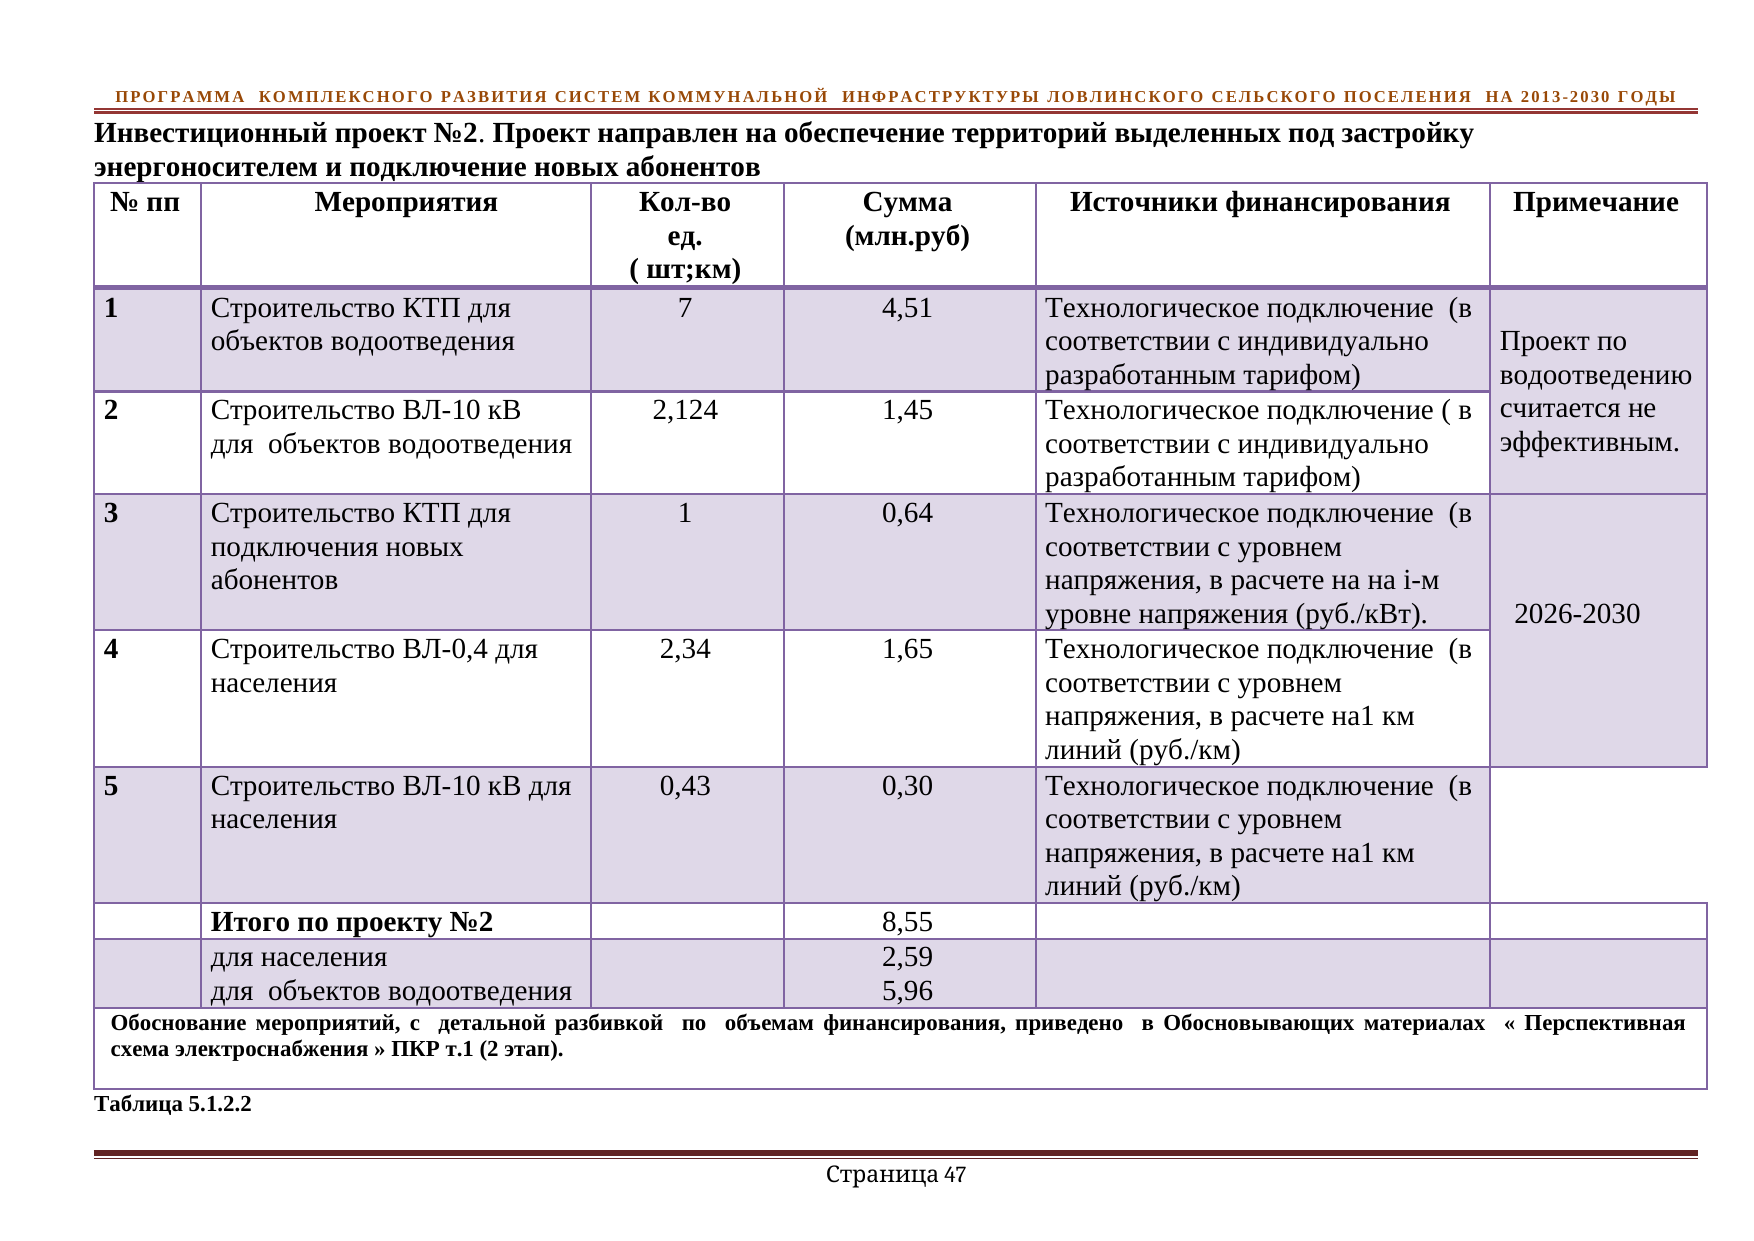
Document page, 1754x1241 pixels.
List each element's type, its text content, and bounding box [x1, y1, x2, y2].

table_cell [1037, 940, 1489, 1007]
table_cell 0,64 [785, 495, 1035, 629]
table_cell Технологическое подключение (в соответствии с уровнем напряжения, в расчете на на i-м уровне напряжения (руб./кВт). [1037, 495, 1489, 629]
table_cell 2,34 [592, 631, 783, 766]
table_header Примечание [1491, 184, 1706, 285]
table_header Кол-во ед. ( шт;км) [592, 184, 783, 285]
table_cell 2,124 [592, 393, 783, 493]
table_header Сумма (млн.руб) [785, 184, 1035, 285]
table_cell Строительство КТП для объектов водоотведения [202, 290, 590, 390]
table_header Мероприятия [202, 184, 590, 285]
table_cell 4 [95, 631, 200, 766]
table_cell 2,59 5,96 [785, 940, 1035, 1007]
table_cell [592, 940, 783, 1007]
table_cell 0,43 [592, 768, 783, 902]
table_cell [1037, 904, 1489, 937]
table_cell Технологическое подключение (в соответствии с уровнем напряжения, в расчете на1 км линий (руб./км) [1037, 631, 1489, 766]
table_cell 5 [95, 768, 200, 902]
table_cell 1,65 [785, 631, 1035, 766]
table_cell для населения для объектов водоотведения [202, 940, 590, 1007]
table_cell 2 [95, 393, 200, 493]
table_cell 2026-2030 [1491, 495, 1706, 766]
table_cell 4,51 [785, 290, 1035, 390]
table_cell [1491, 904, 1706, 937]
table_cell 3 [95, 495, 200, 629]
table_header Источники финансирования [1037, 184, 1489, 285]
table_cell Строительство КТП для подключения новых абонентов [202, 495, 590, 629]
table_cell [592, 904, 783, 937]
table_cell 8,55 [785, 904, 1035, 937]
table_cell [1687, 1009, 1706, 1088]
table_cell Технологическое подключение (в соответствии с индивидуально разработанным тарифом) [1037, 290, 1489, 390]
text Таблица 5.1.2.2 [94, 1090, 1698, 1116]
table_header № пп [95, 184, 200, 285]
table_cell 1,45 [785, 393, 1035, 493]
table_cell 0,30 [785, 768, 1035, 902]
table_cell Строительство ВЛ-10 кВ для объектов водоотведения [202, 393, 590, 493]
table_cell 7 [592, 290, 783, 390]
table_cell [95, 940, 200, 1007]
table_cell [95, 904, 200, 937]
table_cell Технологическое подключение ( в соответствии с индивидуально разработанным тарифом) [1037, 393, 1489, 493]
table_cell [1491, 940, 1706, 1007]
table_cell Строительство ВЛ-10 кВ для населения [202, 768, 590, 902]
table_cell 1 [592, 495, 783, 629]
table_cell 1 [95, 290, 200, 390]
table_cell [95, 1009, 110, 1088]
table_cell Итого по проекту №2 [202, 904, 590, 937]
table_cell Проект по водоотведению считается не эффективным. [1491, 290, 1706, 493]
table_cell Строительство ВЛ-0,4 для населения [202, 631, 590, 766]
text Инвестиционный проект №2. Проект направлен на обеспечение территорий выделенных под застройку энергоносителем и подключение новых абонентов [94, 115, 1698, 182]
table_cell Технологическое подключение (в соответствии с уровнем напряжения, в расчете на1 км линий (руб./км) [1037, 768, 1489, 902]
